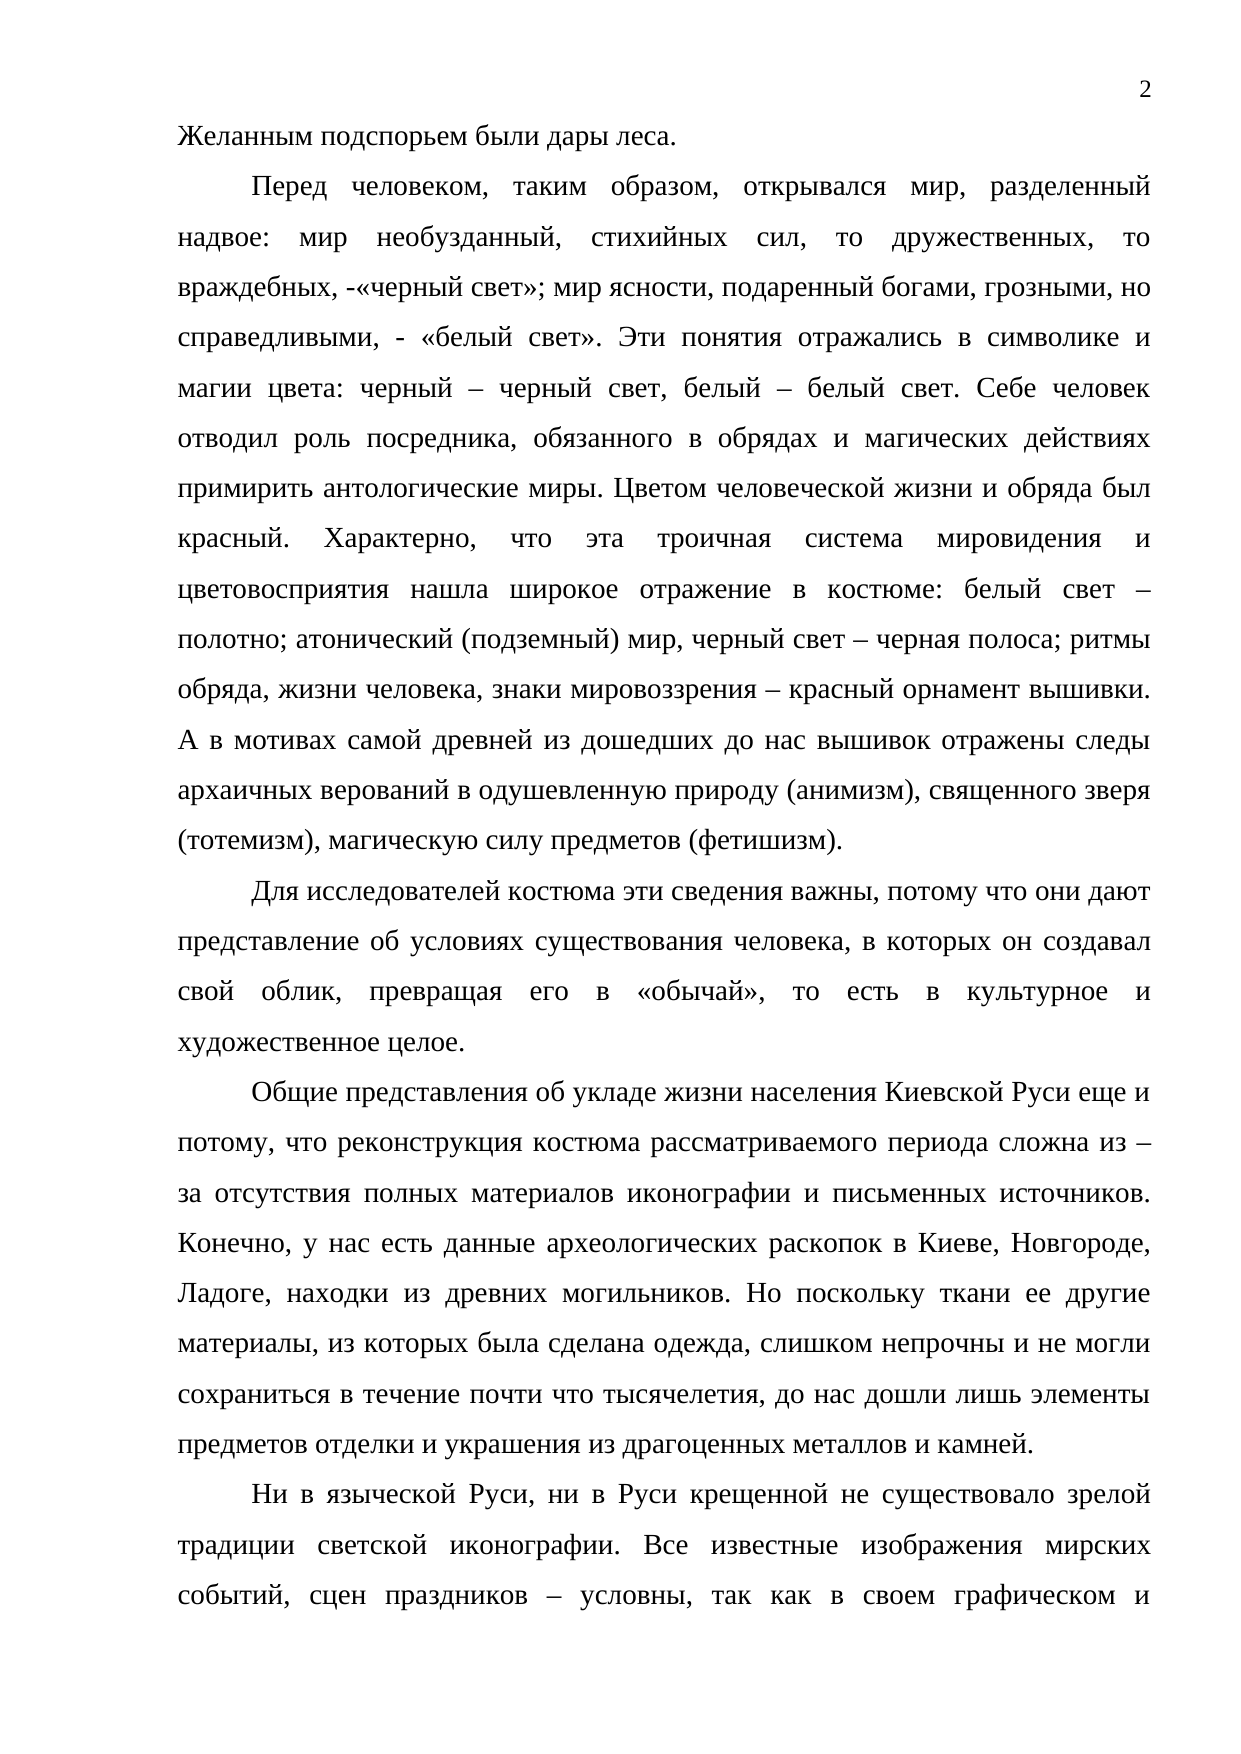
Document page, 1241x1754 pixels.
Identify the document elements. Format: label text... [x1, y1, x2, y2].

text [177, 1477, 1152, 1611]
text Общие представления об укладе жизни населения Киевской Руси еще и потому, что реконструкция костюма рассматриваемого периода сложна из – за отсутствия полных материалов иконографии и письменных источников. Конечно, у нас есть данные археологических раскопок в Киеве, Новгороде, Ладоге, находки из древних могильников. Но поскольку ткани ее другие материалы, из которых была сделана одежда, слишком непрочны и не могли сохраниться в течение почти что тысячелетия, до нас дошли лишь элементы предметов отделки и украшения из драгоценных металлов и камней. [177, 1074, 1152, 1460]
text Перед человеком, таким образом, открывался мир, разделенный надвое: мир необузданный, стихийных сил, то дружественных, то враждебных, -«черный свет»; мир ясности, подаренный богами, грозными, но справедливыми, - «белый свет». Эти понятия отражались в символике и магии цвета: черный – черный свет, белый – белый свет. Себе человек отводил роль посредника, обязанного в обрядах и магических действиях примирить антологические миры. Цветом человеческой жизни и обряда был красный. Характерно, что эта троичная система мировидения и цветовосприятия нашла широкое отражение в костюме: белый свет – полотно; атонический (подземный) мир, черный свет – черная полоса; ритмы обряда, жизни человека, знаки мировоззрения – красный орнамент вышивки. А в мотивах самой древней из дошедших до нас вышивок отражены следы архаичных верований в одушевленную природу (анимизм), священного зверя (тотемизм), магическую силу предметов (фетишизм). [177, 168, 1152, 856]
text Для исследователей костюма эти сведения важны, потому что они дают представление об условиях существования человека, в которых он создавал свой облик, превращая его в «обычай», то есть в культурное и художественное целое. [177, 873, 1152, 1057]
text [177, 118, 1152, 152]
